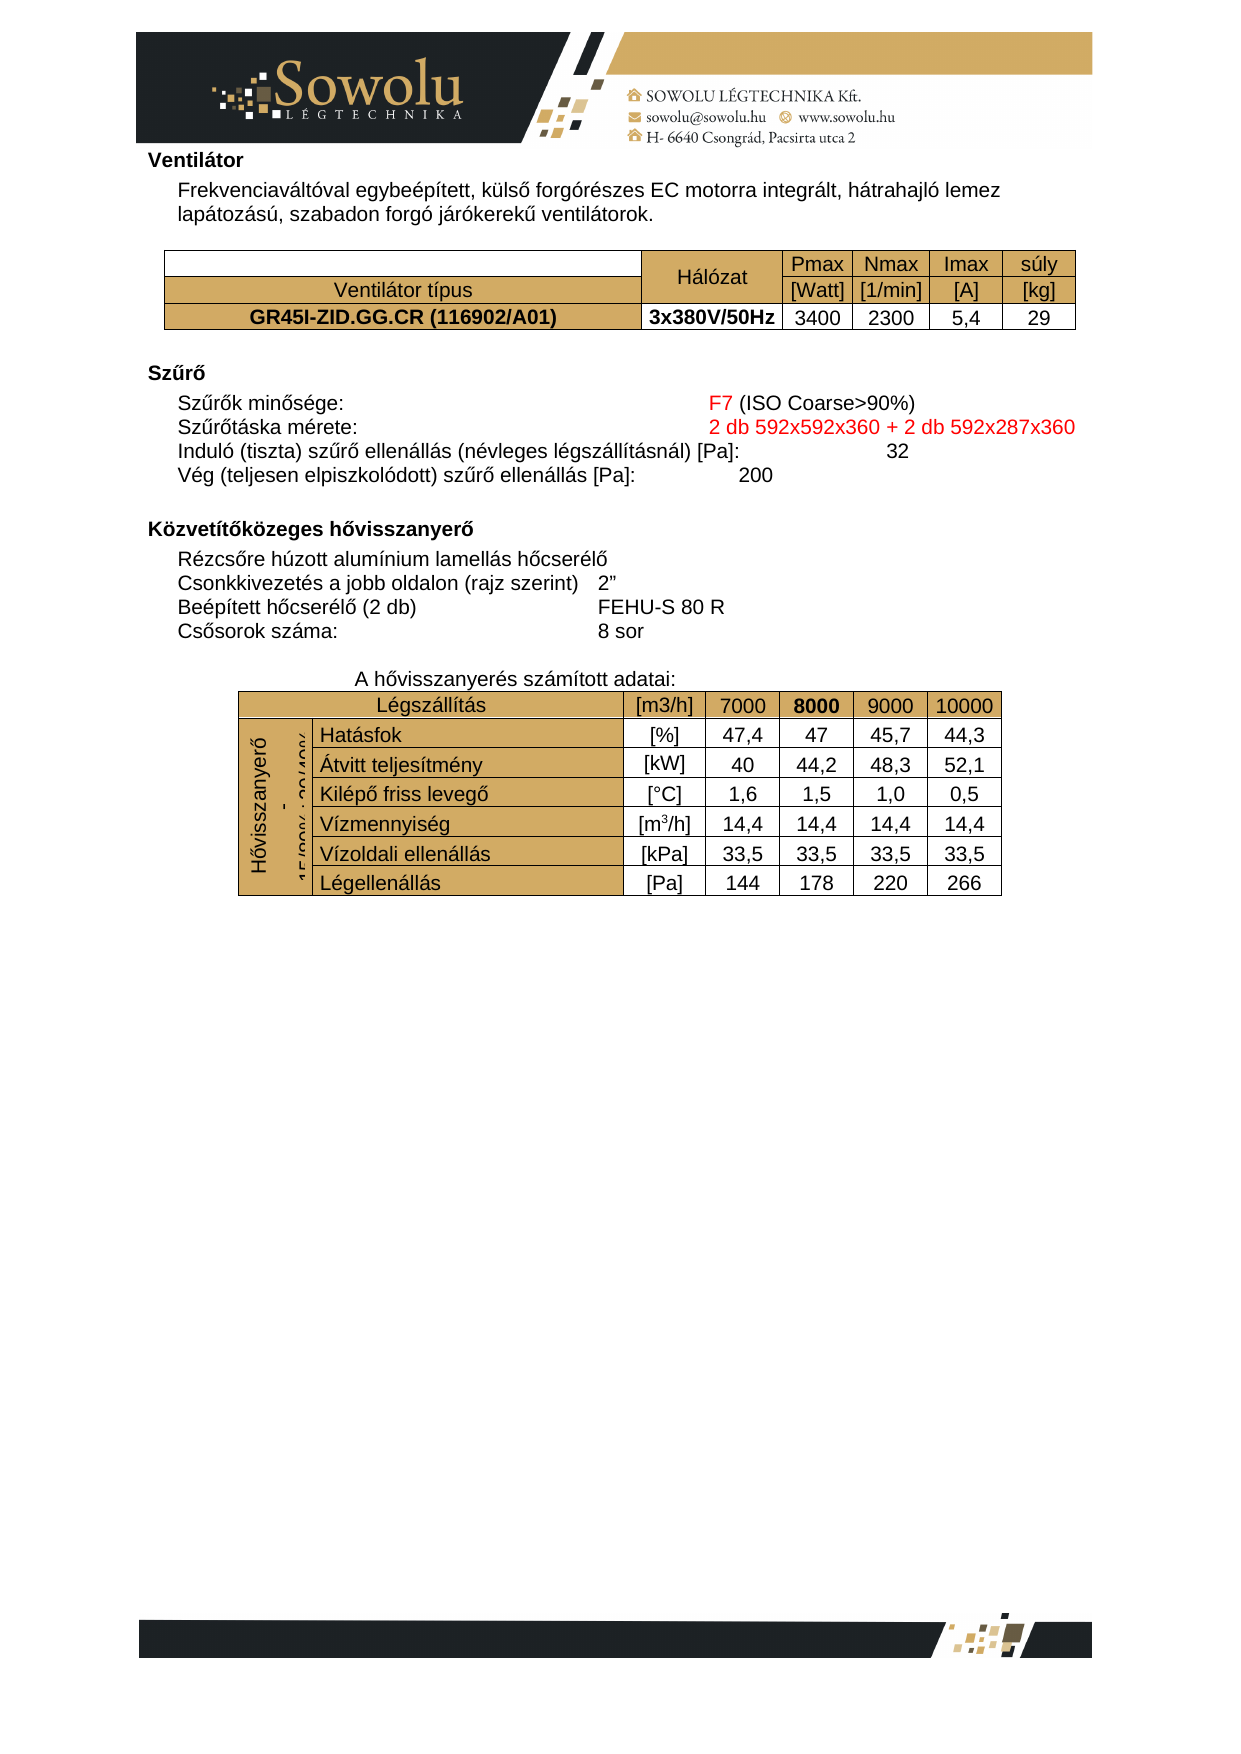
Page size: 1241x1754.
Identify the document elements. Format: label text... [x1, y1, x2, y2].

table_cell 44,2 [780, 748, 853, 777]
table_cell 3400 [783, 304, 852, 329]
table_cell [°C] [624, 778, 705, 806]
table_header 7000 [706, 692, 779, 717]
table_cell 14,4 [780, 807, 853, 836]
table_cell [kW] [624, 748, 705, 777]
table_header súly [1003, 251, 1075, 276]
text Beépített hőcserélő (2 db) FEHU-S 80 R [177, 595, 1093, 619]
table_cell 1,6 [706, 778, 779, 806]
table_header Légszállítás [239, 692, 623, 717]
table_cell 14,4 [928, 807, 1001, 836]
table_cell GR45I-ZID.GG.CR (116902/A01) [165, 304, 641, 329]
picture [136, 32, 1093, 149]
table_cell 266 [928, 866, 1001, 895]
table_cell 33,5 [706, 837, 779, 865]
table_header Imax [930, 251, 1002, 276]
table_cell Ventilátor típus [165, 277, 641, 303]
table_header Nmax [853, 251, 929, 276]
table_cell [Pa] [624, 866, 705, 895]
table_cell Légellenállás [313, 866, 623, 895]
table_header Hálózat [642, 251, 782, 303]
text Rézcsőre húzott alumínium lamellás hőcserélő [177, 547, 1093, 571]
table_cell 48,3 [854, 748, 927, 777]
text Ventilátor [148, 148, 1093, 172]
table_header 10000 [928, 692, 1001, 717]
table_cell [kPa] [624, 837, 705, 865]
table_cell 33,5 [928, 837, 1001, 865]
table_cell [Watt] [783, 277, 852, 303]
text Szűrők minősége: F7 (ISO Coarse>90%) [177, 391, 1093, 415]
table_cell 1,0 [854, 778, 927, 806]
table_cell 40 [706, 748, 779, 777]
text Csonkkivezetés a jobb oldalon (rajz szerint) 2” [177, 571, 1093, 595]
table_cell 220 [854, 866, 927, 895]
table_cell Vízoldali ellenállás [313, 837, 623, 865]
picture [139, 1613, 1092, 1658]
table_cell [A] [930, 277, 1002, 303]
table_cell [1/min] [853, 277, 929, 303]
table_cell Hővisszanyerő -15/80%÷20/40% [239, 719, 312, 895]
table_cell [%] [624, 719, 705, 747]
table_cell 33,5 [854, 837, 927, 865]
table_cell Vízmennyiség [313, 807, 623, 836]
table_header 9000 [854, 692, 927, 717]
table_cell 33,5 [780, 837, 853, 865]
text Közvetítőközeges hővisszanyerő [148, 517, 1093, 541]
table_cell 0,5 [928, 778, 1001, 806]
table_cell 14,4 [854, 807, 927, 836]
table_cell 45,7 [854, 719, 927, 747]
table_cell 178 [780, 866, 853, 895]
table_cell 5,4 [930, 304, 1002, 329]
table_cell [m3/h] [624, 807, 705, 836]
table_cell 144 [706, 866, 779, 895]
table_header [165, 251, 641, 276]
text Csősorok száma: 8 sor [177, 619, 1093, 643]
table_cell 3x380V/50Hz [642, 304, 782, 329]
table_cell 1,5 [780, 778, 853, 806]
table_header [m3/h] [624, 692, 705, 717]
table_cell 47 [780, 719, 853, 747]
text Vég (teljesen elpiszkolódott) szűrő ellenállás [Pa]: 200 [177, 463, 1093, 487]
table_cell 47,4 [706, 719, 779, 747]
table_cell [kg] [1003, 277, 1075, 303]
table_cell 52,1 [928, 748, 1001, 777]
text Induló (tiszta) szűrő ellenállás (névleges légszállításnál) [Pa]: 32 [177, 439, 1093, 463]
table_header Pmax [783, 251, 852, 276]
table_cell Hatásfok [313, 719, 623, 747]
text A hővisszanyerés számított adatai: [177, 667, 1093, 691]
table_header 8000 [780, 692, 853, 717]
table_cell 44,3 [928, 719, 1001, 747]
table_cell 29 [1003, 304, 1075, 329]
text Szűrő [148, 361, 1093, 384]
table_cell Átvitt teljesítmény [313, 748, 623, 777]
table_cell Kilépő friss levegő [313, 778, 623, 806]
table_cell 14,4 [706, 807, 779, 836]
text Szűrőtáska mérete: 2 db 592x592x360 + 2 db 592x287x360 [177, 415, 1093, 439]
text Frekvenciaváltóval egybeépített, külső forgórészes EC motorra integrált, hátrahajló lemez lapátozású, szabadon forgó járókerekű ventilátorok. [177, 178, 1093, 226]
table_cell 2300 [853, 304, 929, 329]
